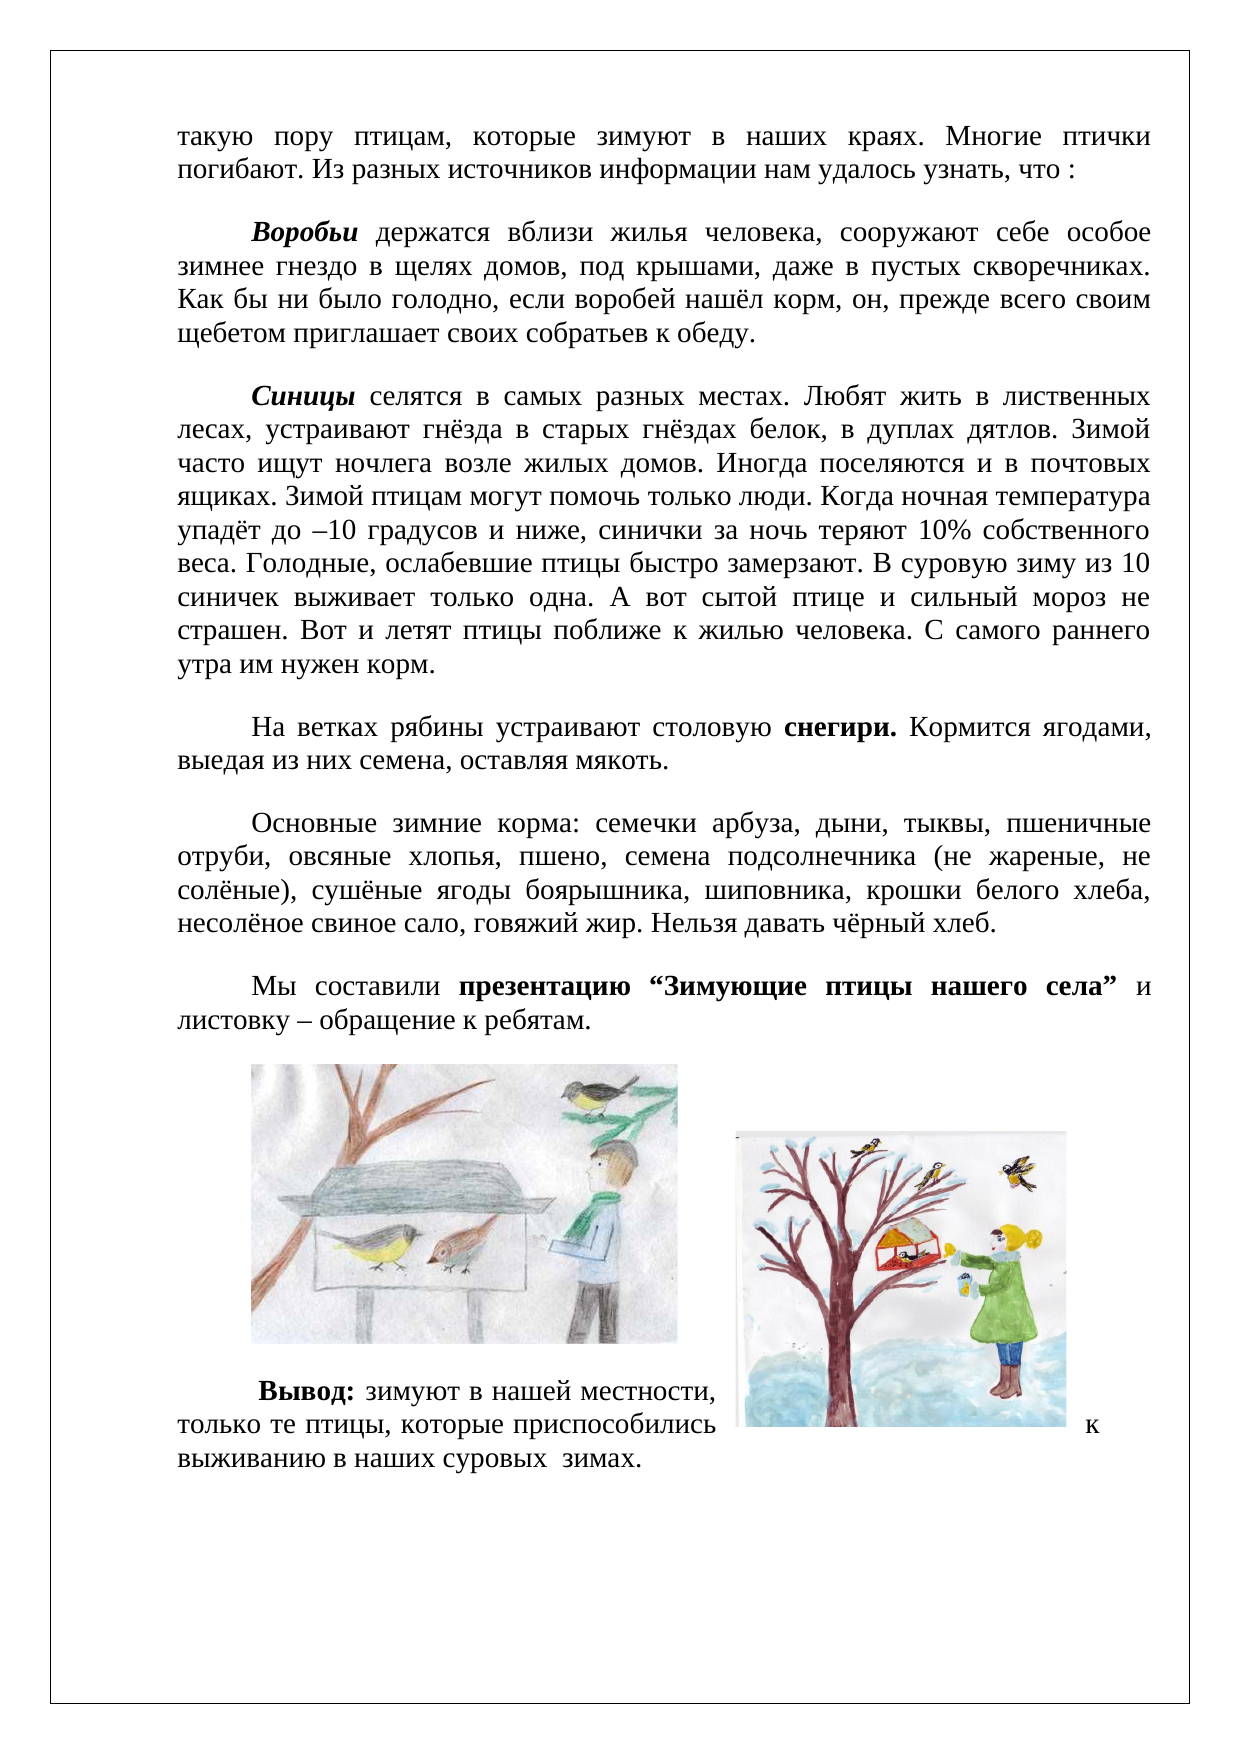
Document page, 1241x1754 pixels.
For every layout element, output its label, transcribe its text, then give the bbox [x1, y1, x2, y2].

picture [735, 1131, 1067, 1427]
picture [251, 1064, 678, 1344]
text Основные зимние корма: семечки арбуза, дыни, тыквы, пшеничные отруби, овсяные хлопья, пшено, семена подсолнечника (не жареные, не солёные), сушёные ягоды боярышника, шиповника, крошки белого хлеба, несолёное свиное сало, говяжий жир. Нельзя давать чёрный хлеб. [177, 805, 1152, 939]
text Мы составили презентацию “Зимующие птицы нашего села” и листовку – обращение к ребятам. [177, 968, 1152, 1035]
text На ветках рябины устраивают столовую снегири. Кормится ягодами, выедая из них семена, оставляя мякоть. [177, 709, 1152, 776]
text Воробьи держатся вблизи жилья человека, сооружают себе особое зимнее гнездо в щелях домов, под крышами, даже в пустых скворечниках. Как бы ни было голодно, если воробей нашёл корм, он, прежде всего своим щебетом приглашает своих собратьев к обеду. [177, 214, 1152, 348]
text Синицы селятся в самых разных местах. Любят жить в лиственных лесах, устраивают гнёзда в старых гнёздах белок, в дуплах дятлов. Зимой часто ищут ночлега возле жилых домов. Иногда поселяются и в почтовых ящиках. Зимой птицам могут помочь только люди. Когда ночная температура упадёт до –10 градусов и ниже, синички за ночь теряют 10% собственного веса. Голодные, ослабевшие птицы быстро замерзают. В суровую зиму из 10 синичек выживает только одна. А вот сытой птице и сильный мороз не страшен. Вот и летят птицы поближе к жилью человека. С самого раннего утра им нужен корм. [177, 378, 1152, 679]
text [177, 118, 1152, 185]
text Вывод: зимуют в нашей местности, только те птицы, которые приспособились к выживанию в наших суровых зимах. [177, 1373, 1152, 1473]
